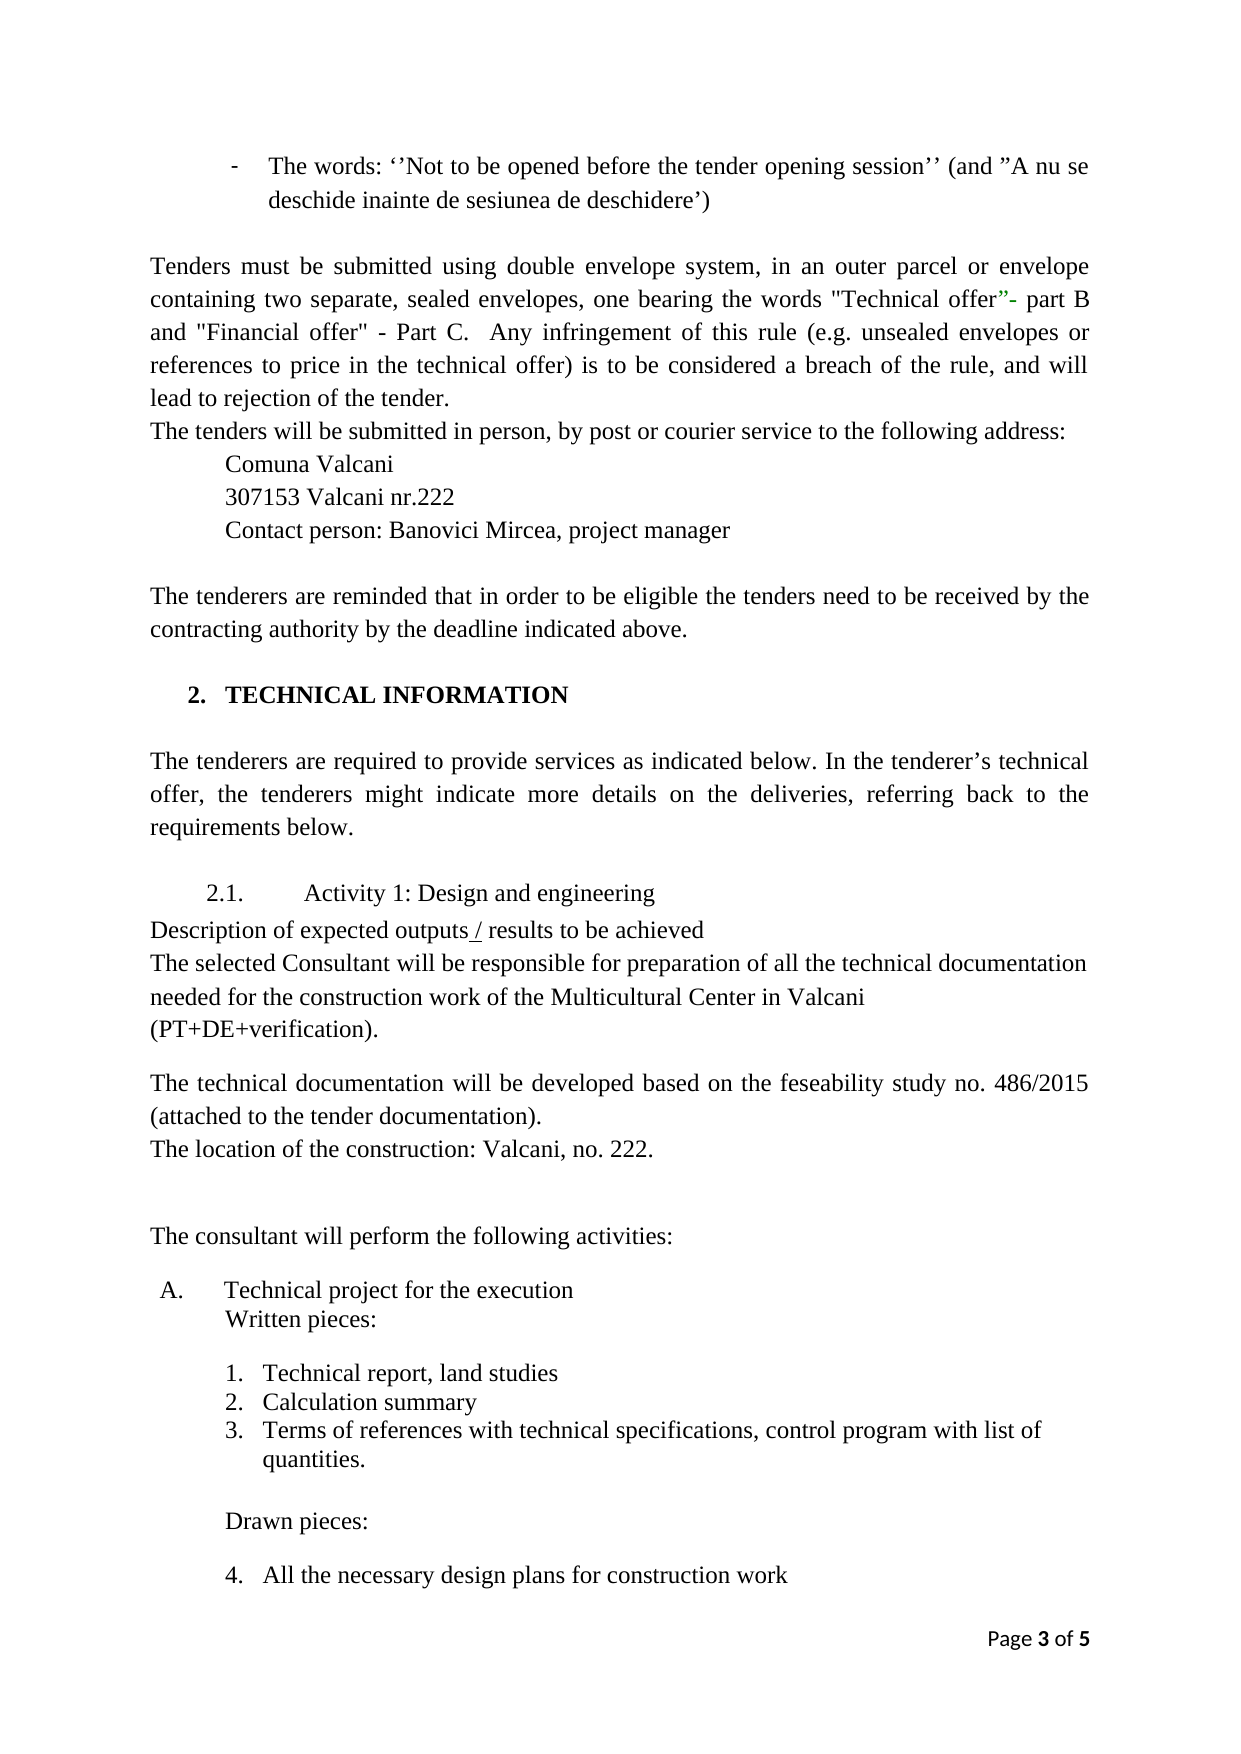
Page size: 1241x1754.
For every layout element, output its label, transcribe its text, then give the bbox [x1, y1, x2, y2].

text 307153 Valcani nr.222 [225, 482, 1090, 511]
list Calculation summary [225, 1387, 1090, 1415]
text The tenders will be submitted in person, by post or courier service to the following address: [150, 416, 1090, 445]
text The location of the construction: Valcani, no. 222. [150, 1134, 1090, 1163]
text The tenderers are reminded that in order to be eligible the tenders need to be received by the contracting authority by the deadline indicated above. [150, 581, 1090, 643]
text The consultant will perform the following activities: [150, 1221, 1090, 1250]
text The tenderers are required to provide services as indicated below. In the tenderer’s technical offer, the tenderers might indicate more details on the deliveries, referring back to the requirements below. [150, 746, 1090, 841]
text Written pieces: [225, 1304, 1090, 1333]
list Terms of references with technical specifications, control program with list of quantities. [225, 1415, 1090, 1473]
text Description of expected outputs / results to be achieved [150, 916, 1090, 944]
list TECHNICAL INFORMATION [187, 680, 1090, 709]
list All the necessary design plans for construction work [225, 1560, 1090, 1588]
text Tenders must be submitted using double envelope system, in an outer parcel or envelope containing two separate, sealed envelopes, one bearing the words "Technical offer”- part B and "Financial offer" - Part C. Any infringement of this rule (e.g. unsealed envelopes or references to price in the technical offer) is to be considered a breach of the rule, and will lead to rejection of the tender. [150, 251, 1090, 412]
text Contact person: Banovici Mircea, project manager [225, 515, 1090, 544]
list The words: ‘’Not to be opened before the tender opening session’’ (and ”A nu se deschide inainte de sesiunea de deschidere’) [231, 150, 1090, 213]
list Technical report, land studies [225, 1358, 1090, 1387]
text Drawn pieces: [225, 1506, 1090, 1534]
list Activity 1: Design and engineering [206, 878, 1090, 907]
text The selected Consultant will be responsible for preparation of all the technical documentation needed for the construction work of the Multicultural Center in Valcani (PT+DE+verification). [150, 948, 1090, 1043]
text Comuna Valcani [225, 449, 1090, 478]
list Technical project for the execution [159, 1275, 1090, 1304]
text The technical documentation will be developed based on the feseability study no. 486/2015 (attached to the tender documentation). [150, 1068, 1090, 1130]
